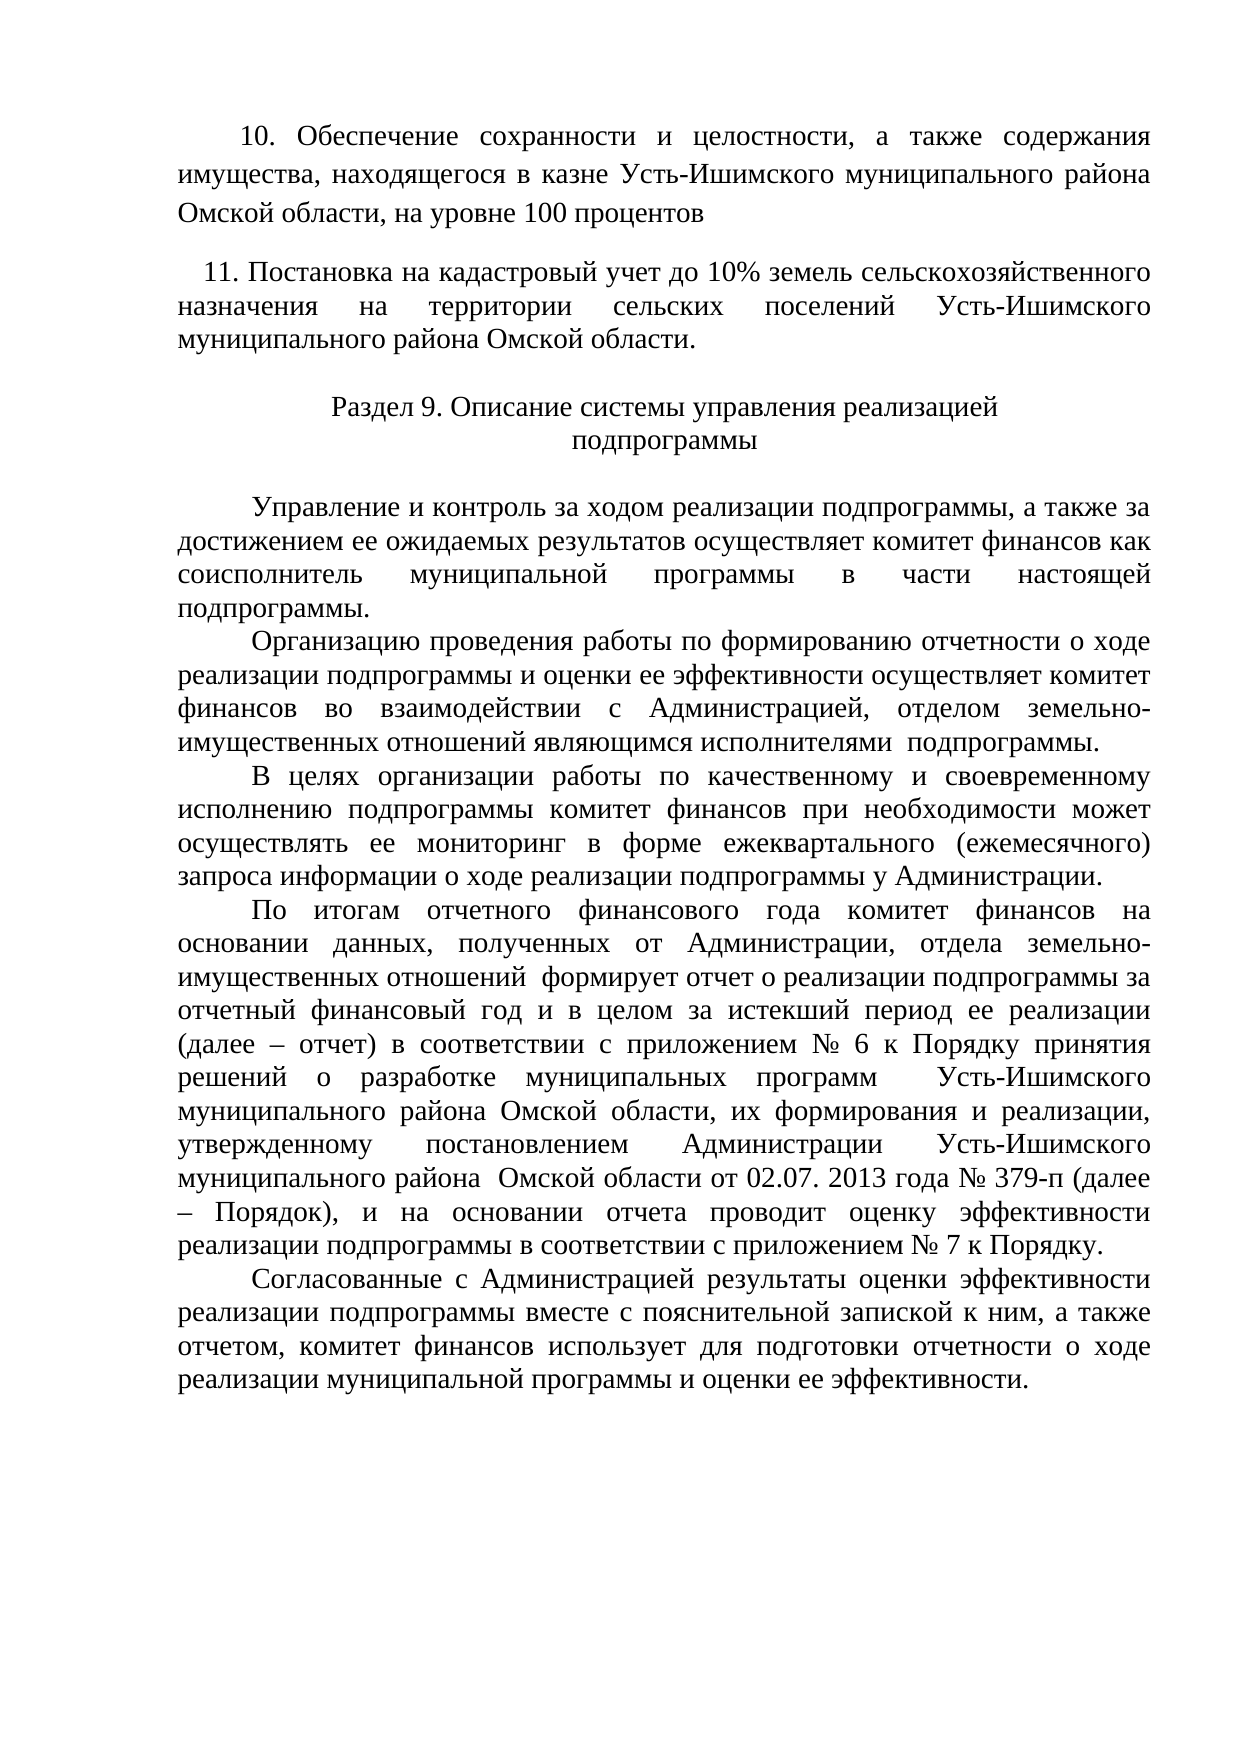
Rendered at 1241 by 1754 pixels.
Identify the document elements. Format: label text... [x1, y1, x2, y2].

text подпрограммы [177, 422, 1152, 456]
text По итогам отчетного финансового года комитет финансов на основании данных, полученных от Администрации, отдела земельно-имущественных отношений формирует отчет о реализации подпрограммы за отчетный финансовый год и в целом за истекший период ее реализации (далее – отчет) в соответствии с приложением № 6 к Порядку принятия решений о разработке муниципальных программ Усть-Ишимского муниципального района Омской области, их формирования и реализации, утвержденному постановлением Администрации Усть-Ишимского муниципального района Омской области от 02.07. 2013 года № 379-п (далее – Порядок), и на основании отчета проводит оценку эффективности реализации подпрограммы в соответствии с приложением № 7 к Порядку. [177, 892, 1152, 1261]
text Раздел 9. Описание системы управления реализацией [177, 389, 1152, 422]
text Организацию проведения работы по формированию отчетности о ходе реализации подпрограммы и оценки ее эффективности осуществляет комитет финансов во взаимодействии с Администрацией, отделом земельно-имущественных отношений являющимся исполнителями подпрограммы. [177, 623, 1152, 758]
text В целях организации работы по качественному и своевременному исполнению подпрограммы комитет финансов при необходимости может осуществлять ее мониторинг в форме ежеквартального (ежемесячного) запроса информации о ходе реализации подпрограммы у Администрации. [177, 758, 1152, 892]
text Согласованные с Администрацией результаты оценки эффективности реализации подпрограммы вместе с пояснительной запиской к ним, а также отчетом, комитет финансов использует для подготовки отчетности о ходе реализации муниципальной программы и оценки ее эффективности. [177, 1261, 1152, 1395]
text Управление и контроль за ходом реализации подпрограммы, а также за достижением ее ожидаемых результатов осуществляет комитет финансов как соисполнитель муниципальной программы в части настоящей подпрограммы. [177, 489, 1152, 623]
text 10. Обеспечение сохранности и целостности, а также содержания имущества, находящегося в казне Усть-Ишимского муниципального района Омской области, на уровне 100 процентов [177, 118, 1152, 229]
text 11. Постановка на кадастровый учет до 10% земель сельскохозяйственного назначения на территории сельских поселений Усть-Ишимского муниципального района Омской области. [177, 254, 1152, 355]
